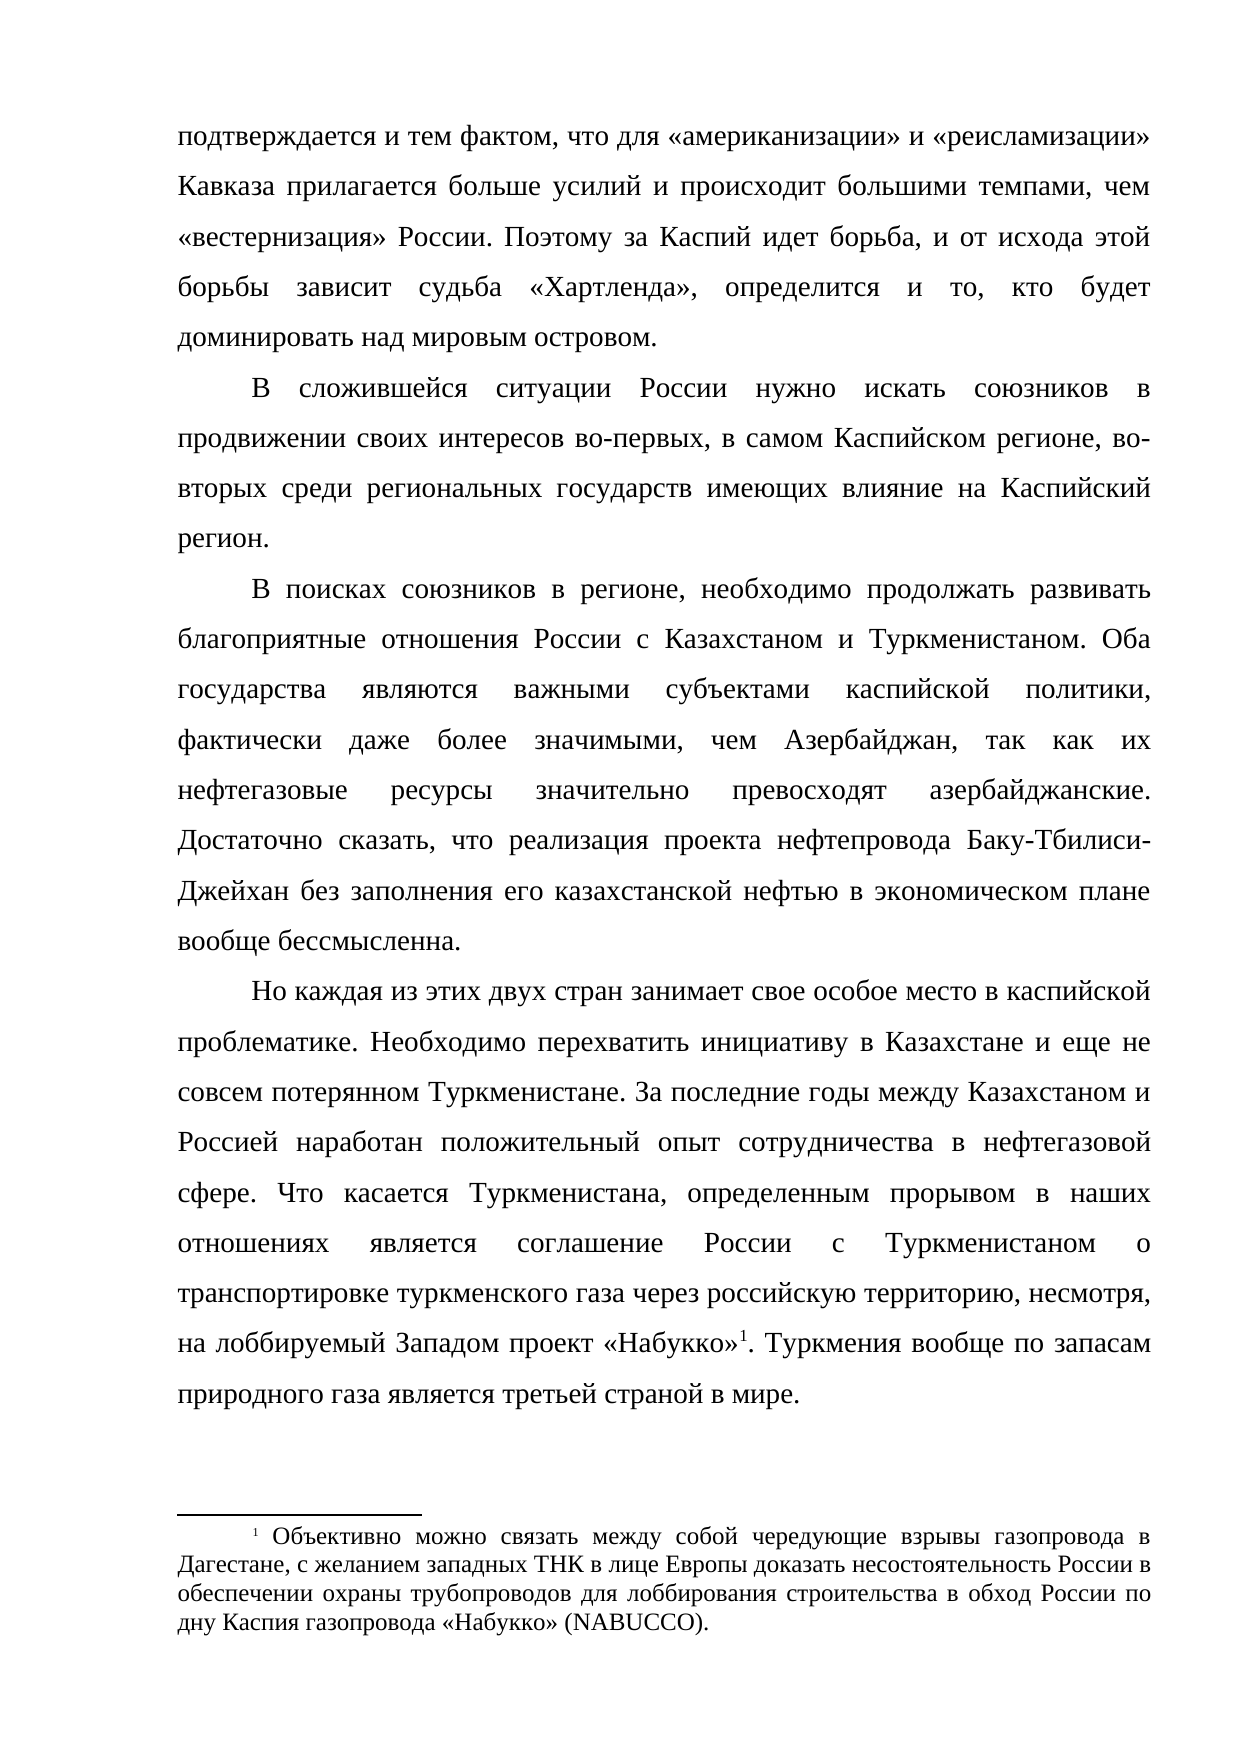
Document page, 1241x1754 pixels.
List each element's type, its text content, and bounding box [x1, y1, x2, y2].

text В поисках союзников в регионе, необходимо продолжать развивать благоприятные отношения России с Казахстаном и Туркменистаном. Оба государства являются важными субъектами каспийской политики, фактически даже более значимыми, чем Азербайджан, так как их нефтегазовые ресурсы значительно превосходят азербайджанские. Достаточно сказать, что реализация проекта нефтепровода Баку-Тбилиси-Джейхан без заполнения его казахстанской нефтью в экономическом плане вообще бессмысленна. [177, 571, 1152, 957]
text Но каждая из этих двух стран занимает свое особое место в каспийской проблематике. Необходимо перехватить инициативу в Казахстане и еще не совсем потерянном Туркменистане. За последние годы между Казахстаном и Россией наработан положительный опыт сотрудничества в нефтегазовой сфере. Что касается Туркменистана, определенным прорывом в наших отношениях является соглашение России с Туркменистаном о транспортировке туркменского газа через российскую территорию, несмотря, на лоббируемый Западом проект «Набукко». Туркмения вообще по запасам природного газа является третьей страной в мире. [177, 973, 1152, 1409]
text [177, 118, 1152, 353]
text В сложившейся ситуации России нужно искать союзников в продвижении своих интересов во-первых, в самом Каспийском регионе, во-вторых среди региональных государств имеющих влияние на Каспийский регион. [177, 370, 1152, 554]
